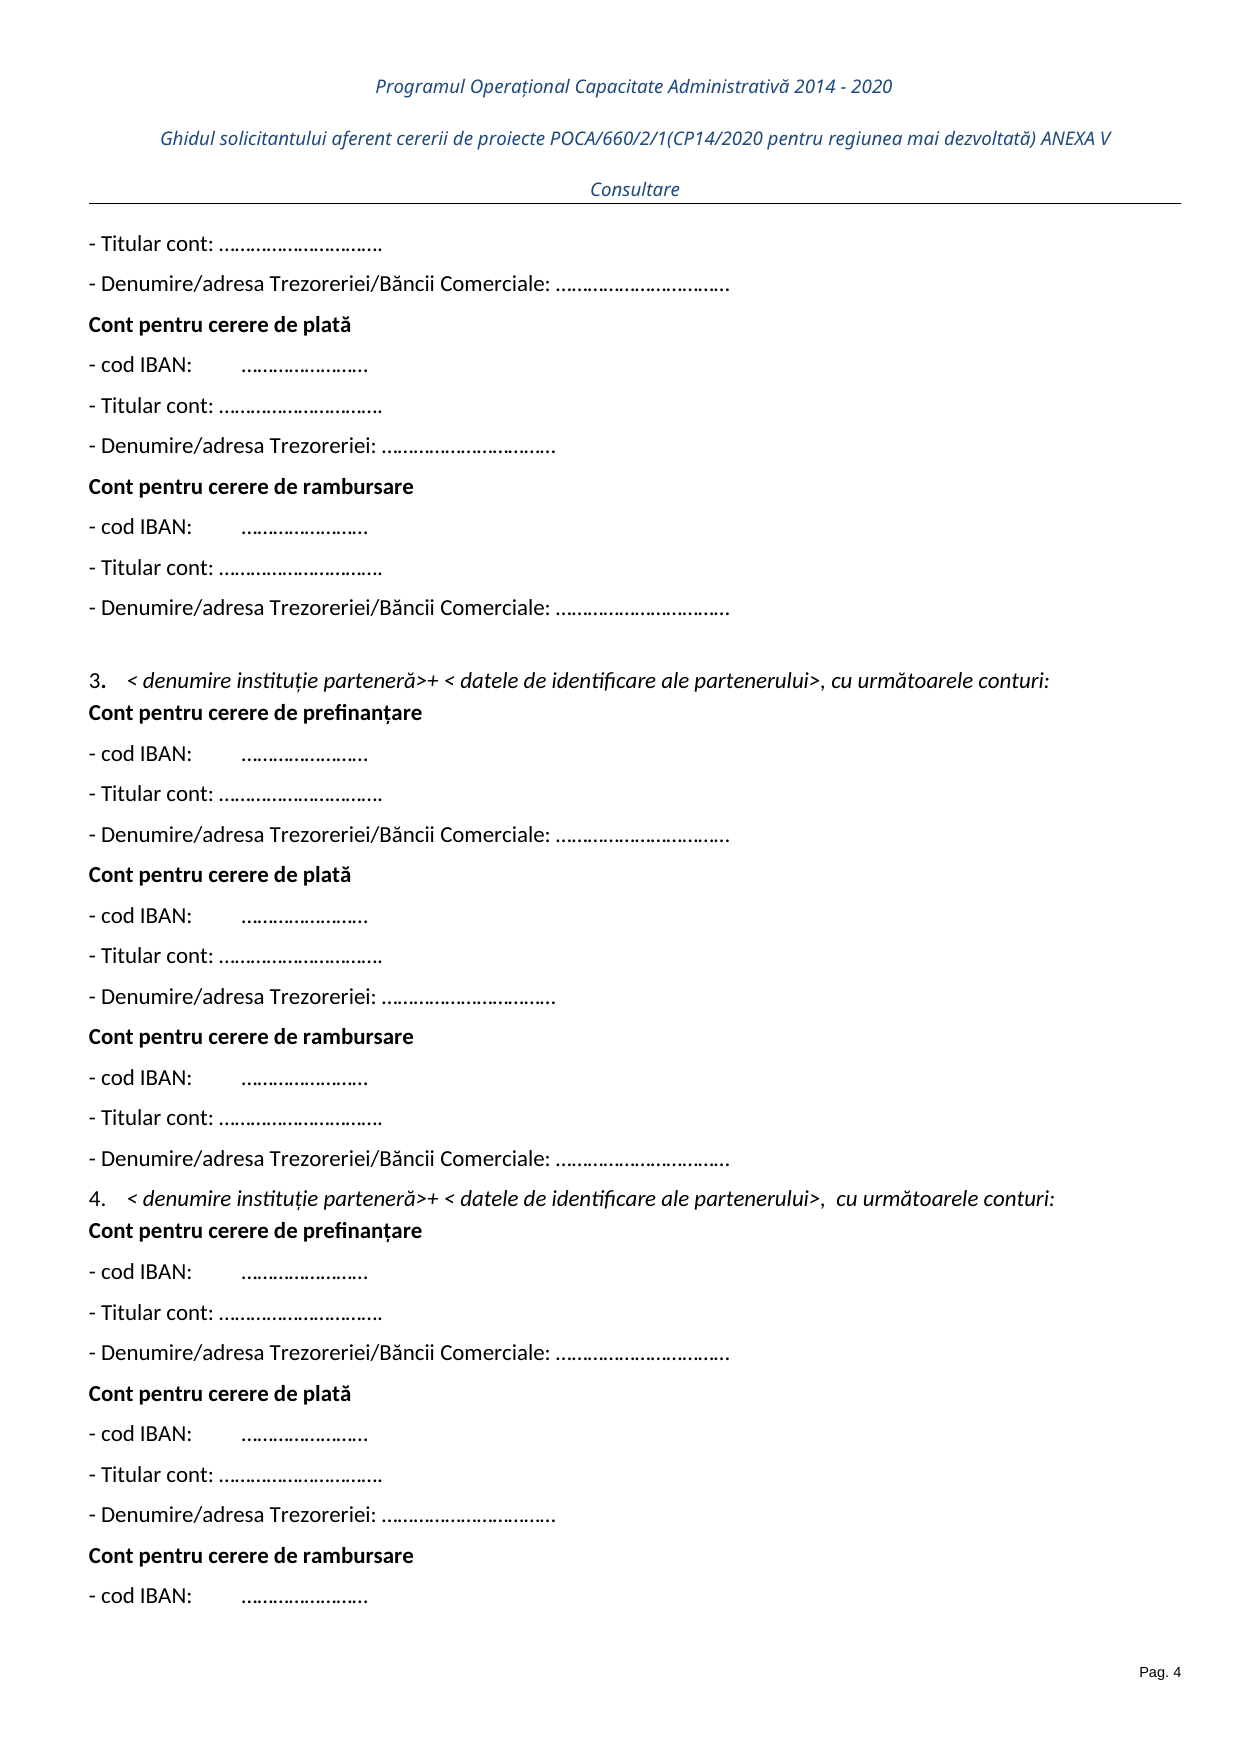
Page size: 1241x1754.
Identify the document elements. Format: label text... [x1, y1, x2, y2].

list Cont pentru cerere de rambursare [89, 472, 1181, 500]
text - Titular cont: …………………………. [89, 229, 1181, 257]
text - Denumire/adresa Trezoreriei/Băncii Comerciale: …………………………… [89, 1144, 1181, 1172]
text - cod IBAN: …………………… [89, 1063, 1181, 1091]
text - Titular cont: …………………………. [89, 391, 1181, 419]
text - Titular cont: …………………………. [89, 1103, 1181, 1131]
text Cont pentru cerere de plată [89, 860, 1181, 888]
text - Denumire/adresa Trezoreriei/Băncii Comerciale: …………………………… [89, 269, 1181, 297]
text Cont pentru cerere de prefinanțare [89, 1217, 1181, 1245]
text - Denumire/adresa Trezoreriei/Băncii Comerciale: …………………………… [89, 593, 1181, 621]
text - Titular cont: …………………………. [89, 553, 1181, 581]
list Cont pentru cerere de rambursare [89, 1541, 1181, 1569]
text - cod IBAN: …………………… [89, 1581, 1181, 1609]
text Cont pentru cerere de plată [89, 1379, 1181, 1407]
text - Denumire/adresa Trezoreriei: …………………………… [89, 1500, 1181, 1528]
list Cont pentru cerere de rambursare [89, 1022, 1181, 1050]
text - Denumire/adresa Trezoreriei/Băncii Comerciale: …………………………… [89, 820, 1181, 848]
text - cod IBAN: …………………… [89, 512, 1181, 540]
text - Denumire/adresa Trezoreriei: …………………………… [89, 431, 1181, 459]
text - cod IBAN: …………………… [89, 901, 1181, 929]
text - Titular cont: …………………………. [89, 1298, 1181, 1326]
text Cont pentru cerere de plată [89, 310, 1181, 338]
text Cont pentru cerere de prefinanțare [89, 698, 1181, 726]
text 3. < denumire instituţie parteneră>+ < datele de identificare ale partenerului>, cu următoarele conturi: [89, 666, 1181, 694]
text - Denumire/adresa Trezoreriei/Băncii Comerciale: …………………………… [89, 1338, 1181, 1366]
text - Titular cont: …………………………. [89, 1460, 1181, 1488]
text - cod IBAN: …………………… [89, 1257, 1181, 1285]
text - cod IBAN: …………………… [89, 350, 1181, 378]
text - Titular cont: …………………………. [89, 779, 1181, 807]
text - Denumire/adresa Trezoreriei: …………………………… [89, 982, 1181, 1010]
text - Titular cont: …………………………. [89, 941, 1181, 969]
text 4. < denumire instituţie parteneră>+ < datele de identificare ale partenerului>, cu următoarele conturi: [89, 1184, 1181, 1212]
text - cod IBAN: …………………… [89, 1419, 1181, 1447]
text - cod IBAN: …………………… [89, 739, 1181, 767]
